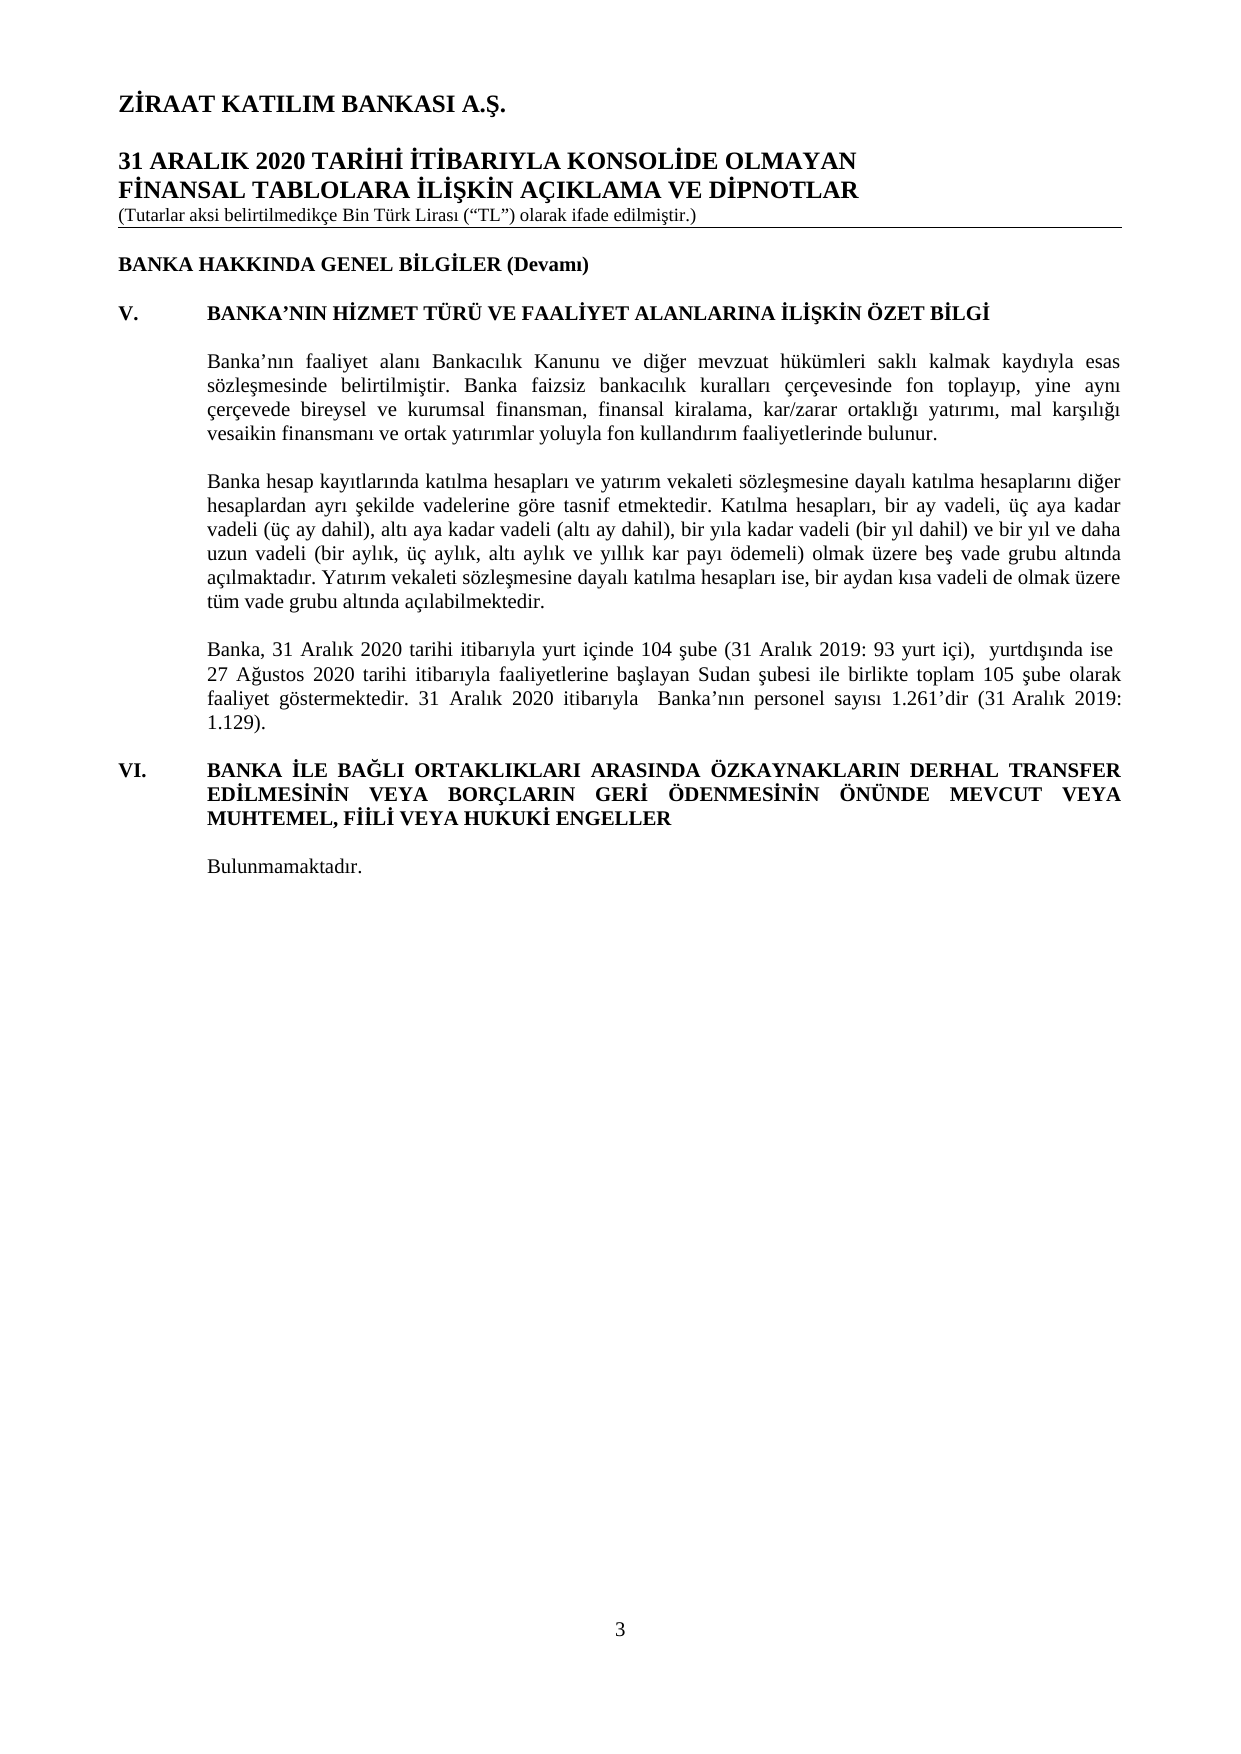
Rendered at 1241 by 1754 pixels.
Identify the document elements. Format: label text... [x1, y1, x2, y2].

text Bulunmamaktadır. [207, 854, 1122, 878]
text VI. BANKA İLE BAĞLI ORTAKLIKLARI ARASINDA ÖZKAYNAKLARIN DERHAL TRANSFER EDİLMESİNİN VEYA BORÇLARIN GERİ ÖDENMESİNİN ÖNÜNDE MEVCUT VEYA MUHTEMEL, FİİLİ VEYA HUKUKİ ENGELLER [118, 758, 1122, 830]
text Banka, 31 Aralık 2020 tarihi itibarıyla yurt içinde 104 şube (31 Aralık 2019: 93 yurt içi), yurtdışında ise 27 Ağustos 2020 tarihi itibarıyla faaliyetlerine başlayan Sudan şubesi ile birlikte toplam 105 şube olarak faaliyet göstermektedir. 31 Aralık 2020 itibarıyla Banka’nın personel sayısı 1.261’dir (31 Aralık 2019: 1.129). [207, 637, 1122, 734]
text BANKA HAKKINDA GENEL BİLGİLER (Devamı) [118, 252, 1122, 276]
text V. BANKA’NIN HİZMET TÜRÜ VE FAALİYET ALANLARINA İLİŞKİN ÖZET BİLGİ [118, 301, 1122, 324]
text Banka hesap kayıtlarında katılma hesapları ve yatırım vekaleti sözleşmesine dayalı katılma hesaplarını diğer hesaplardan ayrı şekilde vadelerine göre tasnif etmektedir. Katılma hesapları, bir ay vadeli, üç aya kadar vadeli (üç ay dahil), altı aya kadar vadeli (altı ay dahil), bir yıla kadar vadeli (bir yıl dahil) ve bir yıl ve daha uzun vadeli (bir aylık, üç aylık, altı aylık ve yıllık kar payı ödemeli) olmak üzere beş vade grubu altında açılmaktadır. Yatırım vekaleti sözleşmesine dayalı katılma hesapları ise, bir aydan kısa vadeli de olmak üzere tüm vade grubu altında açılabilmektedir. [207, 469, 1122, 613]
text Banka’nın faaliyet alanı Bankacılık Kanunu ve diğer mevzuat hükümleri saklı kalmak kaydıyla esas sözleşmesinde belirtilmiştir. Banka faizsiz bankacılık kuralları çerçevesinde fon toplayıp, yine aynı çerçevede bireysel ve kurumsal finansman, finansal kiralama, kar/zarar ortaklığı yatırımı, mal karşılığı vesaikin finansmanı ve ortak yatırımlar yoluyla fon kullandırım faaliyetlerinde bulunur. [207, 349, 1122, 445]
